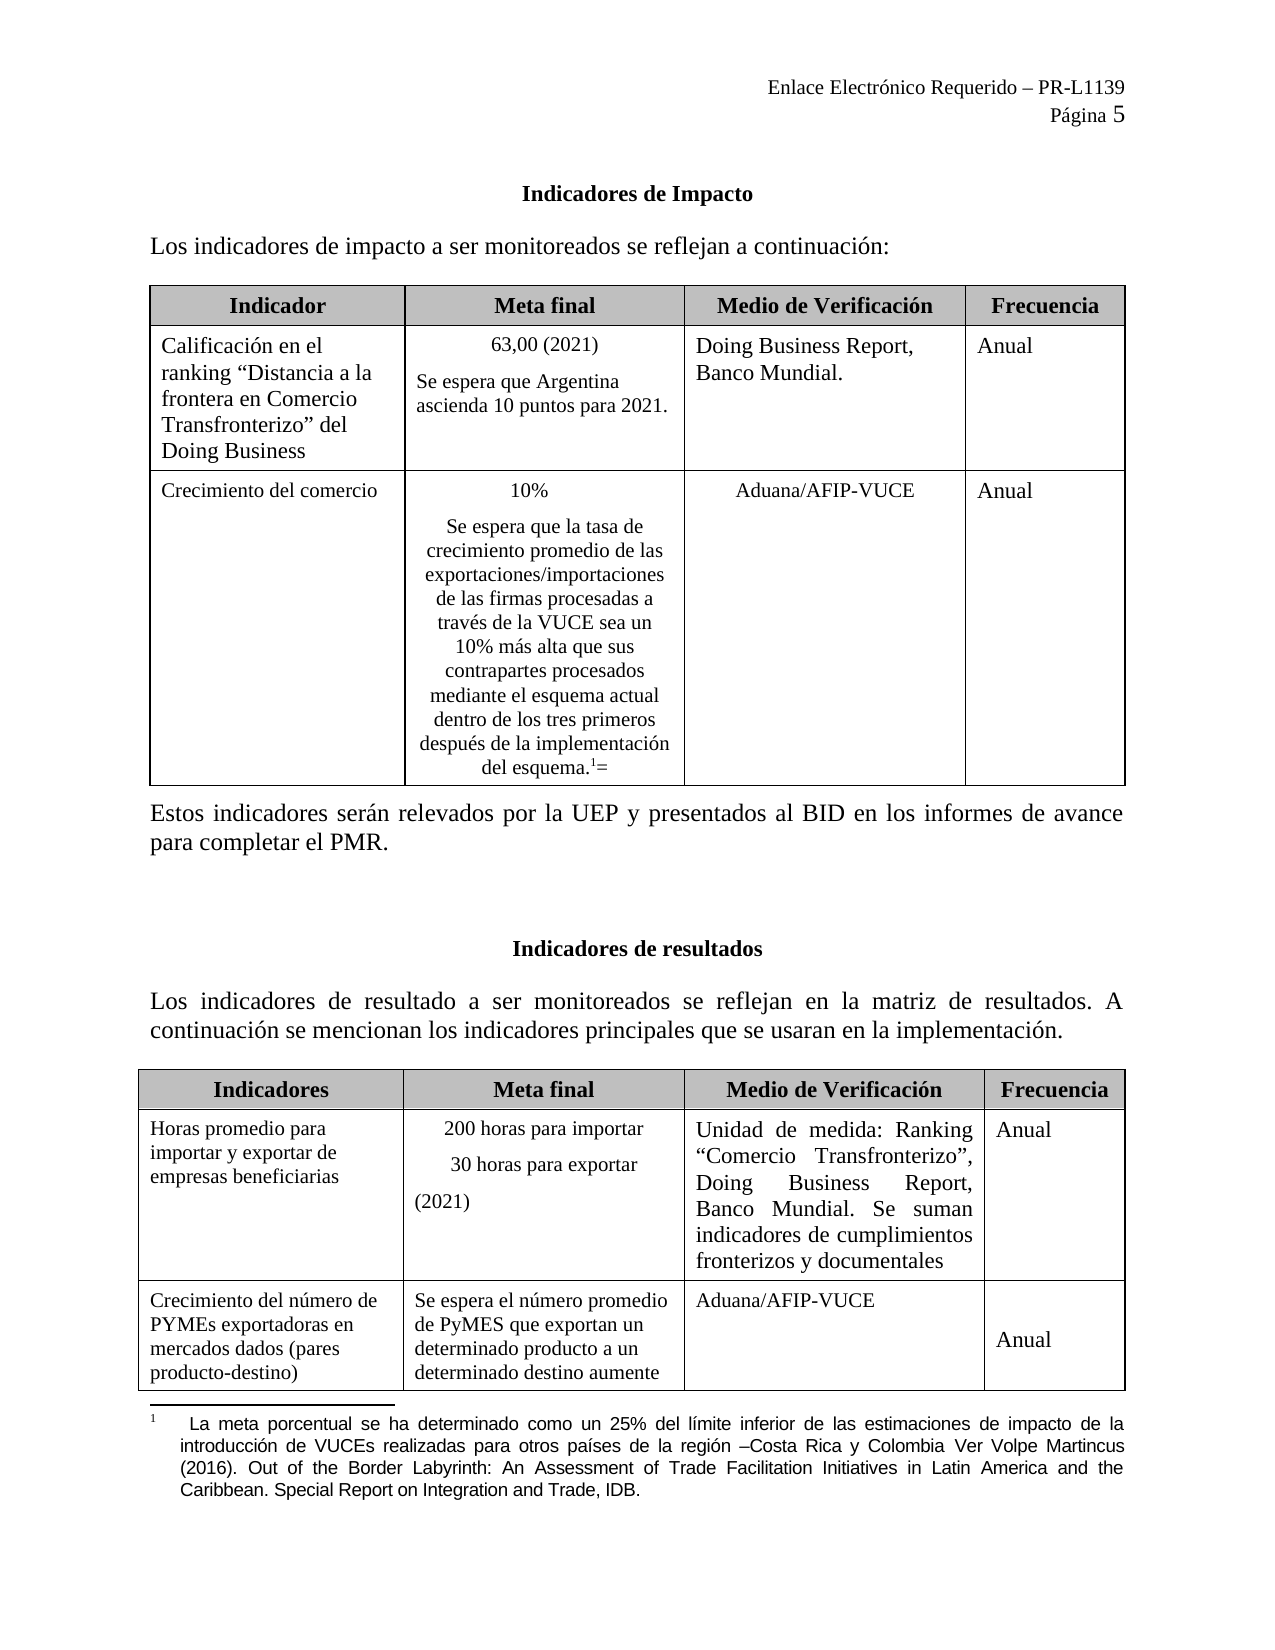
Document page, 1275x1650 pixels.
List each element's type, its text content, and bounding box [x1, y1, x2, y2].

table_header Frecuencia [985, 1070, 1124, 1108]
table_cell Anual [985, 1110, 1124, 1280]
table_header Indicadores [139, 1070, 403, 1108]
text Estos indicadores serán relevados por la UEP y presentados al BID en los informes de avance para completar el PMR. [150, 798, 1125, 856]
table_cell Anual [985, 1281, 1124, 1390]
table_cell Crecimiento del comercio [151, 471, 404, 785]
table_header Indicador [151, 286, 404, 325]
table_cell Aduana/AFIP-VUCE [685, 471, 965, 785]
text Indicadores de Impacto [150, 180, 1125, 206]
table_cell Anual [966, 326, 1124, 470]
table_cell 63,00 (2021) Se espera que Argentina ascienda 10 puntos para 2021. [406, 326, 684, 470]
table_cell Unidad de medida: Ranking “Comercio Transfronterizo”, Doing Business Report, Banco Mundial. Se suman indicadores de cumplimientos fronterizos y documentales [685, 1110, 984, 1280]
table_header Meta final [406, 286, 684, 325]
table_header Frecuencia [966, 286, 1124, 325]
text Los indicadores de impacto a ser monitoreados se reflejan a continuación: [150, 231, 1125, 260]
table_header Medio de Verificación [685, 1070, 984, 1108]
text Los indicadores de resultado a ser monitoreados se reflejan en la matriz de resultados. A continuación se mencionan los indicadores principales que se usaran en la implementación. [150, 986, 1125, 1044]
table_header Medio de Verificación [685, 286, 965, 325]
text Indicadores de resultados [150, 935, 1125, 961]
table_cell Anual [966, 471, 1124, 785]
table_cell 200 horas para importar 30 horas para exportar (2021) [404, 1110, 684, 1280]
table_header Meta final [404, 1070, 684, 1108]
table_cell Calificación en el ranking “Distancia a la frontera en Comercio Transfronterizo” del Doing Business [151, 326, 404, 470]
table_cell 10% Se espera que la tasa de crecimiento promedio de las exportaciones/importaciones de las firmas procesadas a través de la VUCE sea un 10% más alta que sus contrapartes procesados mediante el esquema actual dentro de los tres primeros después de la implementación del esquema.= [406, 471, 684, 785]
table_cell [139, 1281, 403, 1390]
table_cell Aduana/AFIP-VUCE [685, 1281, 984, 1390]
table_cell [404, 1281, 684, 1390]
table_cell Doing Business Report, Banco Mundial. [685, 326, 965, 470]
table_cell Horas promedio para importar y exportar de empresas beneficiarias [139, 1110, 403, 1280]
